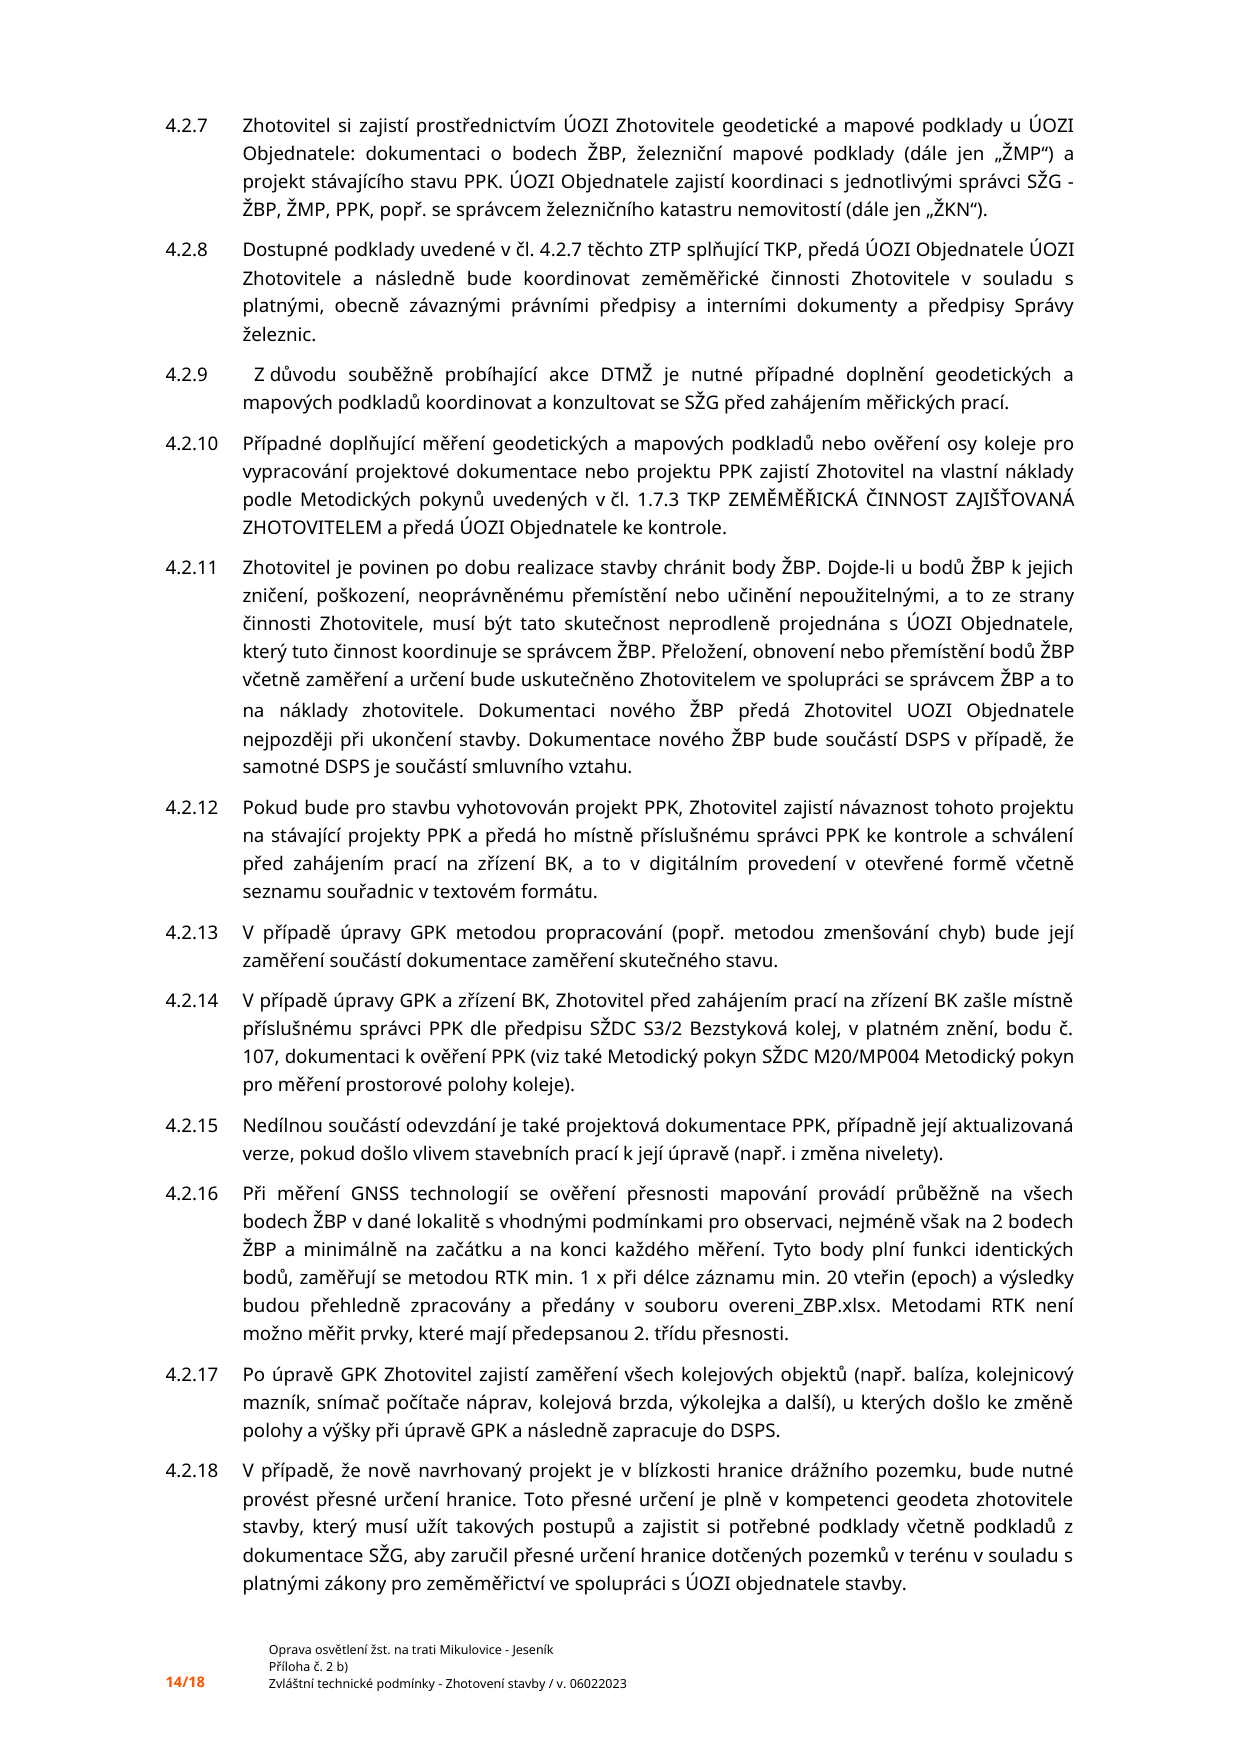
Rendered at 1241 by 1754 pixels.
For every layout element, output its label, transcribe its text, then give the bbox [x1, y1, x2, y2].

text Po úpravě GPK Zhotovitel zajistí zaměření všech kolejových objektů (např. balíza, kolejnicový mazník, snímač počítače náprav, kolejová brzda, výkolejka a další), u kterých došlo ke změně polohy a výšky při úpravě GPK a následně zapracuje do DSPS. [165, 1361, 1075, 1443]
text Dostupné podklady uvedené v čl. 4.2.7 těchto ZTP splňující TKP, předá ÚOZI Objednatele ÚOZI Zhotovitele a následně bude koordinovat zeměměřické činnosti Zhotovitele v souladu s platnými, obecně závaznými právními předpisy a interními dokumenty a předpisy Správy železnic. [165, 237, 1075, 346]
text Při měření GNSS technologií se ověření přesnosti mapování provádí průběžně na všech bodech ŽBP v dané lokalitě s vhodnými podmínkami pro observaci, nejméně však na 2 bodech ŽBP a minimálně na začátku a na konci každého měření. Tyto body plní funkci identických bodů, zaměřují se metodou RTK min. 1 x při délce záznamu min. 20 vteřin (epoch) a výsledky budou přehledně zpracovány a předány v souboru overeni_ZBP.xlsx. Metodami RTK není možno měřit prvky, které mají předepsanou 2. třídu přesnosti. [165, 1181, 1075, 1346]
text Pokud bude pro stavbu vyhotovován projekt PPK, Zhotovitel zajistí návaznost tohoto projektu na stávající projekty PPK a předá ho místně příslušnému správci PPK ke kontrole a schválení před zahájením prací na zřízení BK, a to v digitálním provedení v otevřené formě včetně seznamu souřadnic v textovém formátu. [165, 794, 1075, 904]
text V případě úpravy GPK metodou propracování (popř. metodou zmenšování chyb) bude její zaměření součástí dokumentace zaměření skutečného stavu. [165, 919, 1075, 972]
text Z důvodu souběžně probíhající akce DTMŽ je nutné případné doplnění geodetických a mapových podkladů koordinovat a konzultovat se SŽG před zahájením měřických prací. [165, 361, 1075, 415]
text Zhotovitel je povinen po dobu realizace stavby chránit body ŽBP. Dojde-li u bodů ŽBP k jejich zničení, poškození, neoprávněnému přemístění nebo učinění nepoužitelnými, a to ze strany činnosti Zhotovitele, musí být tato skutečnost neprodleně projednána s ÚOZI Objednatele, který tuto činnost koordinuje se správcem ŽBP. Přeložení, obnovení nebo přemístění bodů ŽBP včetně zaměření a určení bude uskutečněno Zhotovitelem ve spolupráci se správcem ŽBP a to na náklady zhotovitele. Dokumentaci nového ŽBP předá Zhotovitel UOZI Objednatele nejpozději při ukončení stavby. Dokumentace nového ŽBP bude součástí DSPS v případě, že samotné DSPS je součástí smluvního vztahu. [165, 554, 1075, 779]
text Zhotovitel si zajistí prostřednictvím ÚOZI Zhotovitele geodetické a mapové podklady u ÚOZI Objednatele: dokumentaci o bodech ŽBP, železniční mapové podklady (dále jen „ŽMP“) a projekt stávajícího stavu PPK. ÚOZI Objednatele zajistí koordinaci s jednotlivými správci SŽG - ŽBP, ŽMP, PPK, popř. se správcem železničního katastru nemovitostí (dále jen „ŽKN“). [165, 112, 1075, 222]
text Případné doplňující měření geodetických a mapových podkladů nebo ověření osy koleje pro vypracování projektové dokumentace nebo projektu PPK zajistí Zhotovitel na vlastní náklady podle Metodických pokynů uvedených v čl. 1.7.3 TKP ZEMĚMĚŘICKÁ ČINNOST ZAJIŠŤOVANÁ ZHOTOVITELEM a předá ÚOZI Objednatele ke kontrole. [165, 430, 1075, 539]
text V případě úpravy GPK a zřízení BK, Zhotovitel před zahájením prací na zřízení BK zašle místně příslušnému správci PPK dle předpisu SŽDC S3/2 Bezstyková kolej, v platném znění, bodu č. 107, dokumentaci k ověření PPK (viz také Metodický pokyn SŽDC M20/MP004 Metodický pokyn pro měření prostorové polohy koleje). [165, 987, 1075, 1097]
text Nedílnou součástí odevzdání je také projektová dokumentace PPK, případně její aktualizovaná verze, pokud došlo vlivem stavebních prací k její úpravě (např. i změna nivelety). [165, 1112, 1075, 1166]
text V případě, že nově navrhovaný projekt je v blízkosti hranice drážního pozemku, bude nutné provést přesné určení hranice. Toto přesné určení je plně v kompetenci geodeta zhotovitele stavby, který musí užít takových postupů a zajistit si potřebné podklady včetně podkladů z dokumentace SŽG, aby zaručil přesné určení hranice dotčených pozemků v terénu v souladu s platnými zákony pro zeměměřictví ve spolupráci s ÚOZI objednatele stavby. [165, 1458, 1075, 1595]
